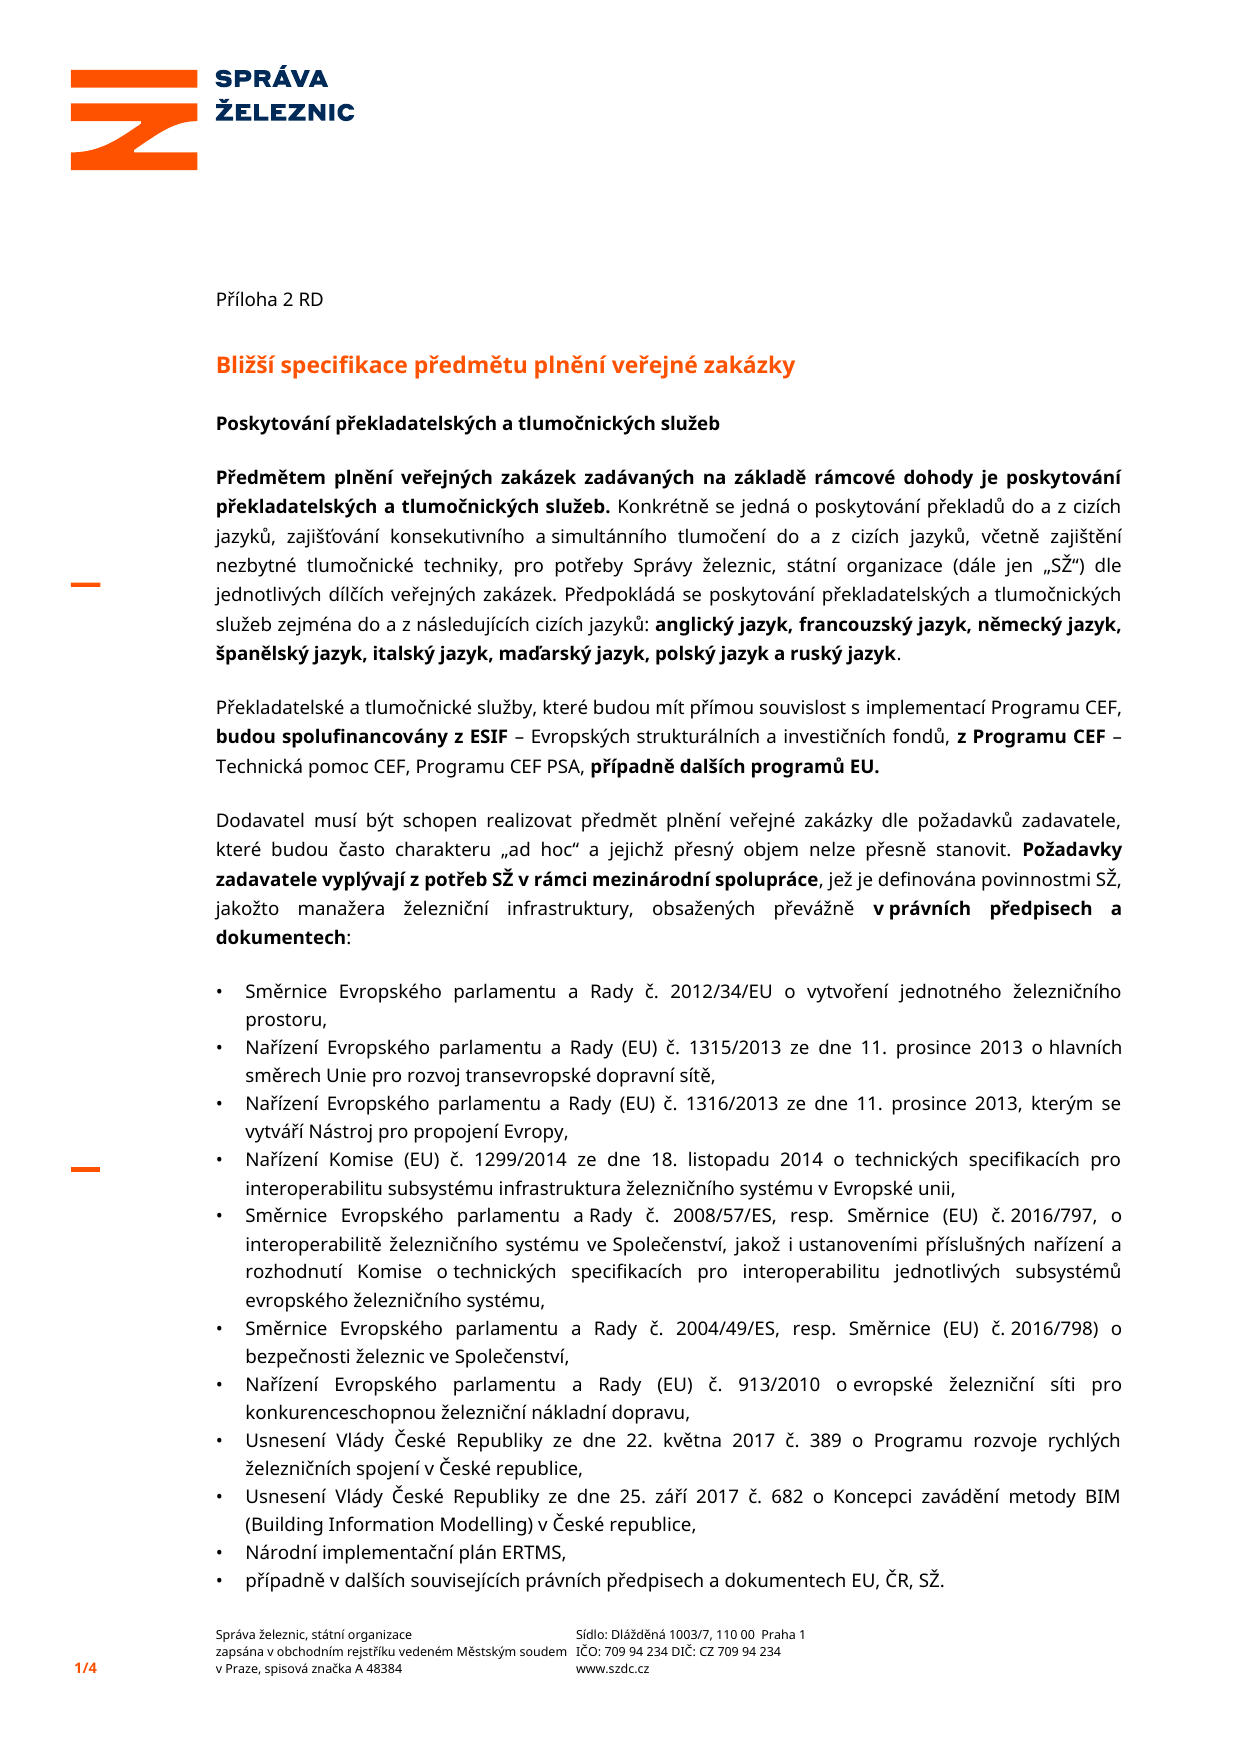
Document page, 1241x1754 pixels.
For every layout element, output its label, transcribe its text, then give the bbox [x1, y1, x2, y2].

list případně v dalších souvisejících právních předpisech a dokumentech EU, ČR, SŽ. [216, 1567, 1122, 1593]
list Nařízení Evropského parlamentu a Rady (EU) č. 913/2010 o evropské železniční síti pro konkurenceschopnou železniční nákladní dopravu, [216, 1371, 1122, 1424]
text Překladatelské a tlumočnické služby, které budou mít přímou souvislost s implementací Programu CEF, budou spolufinancovány z ESIF – Evropských strukturálních a investičních fondů, z Programu CEF – Technická pomoc CEF, Programu CEF PSA, případně dalších programů EU. [216, 694, 1122, 778]
list Nařízení Evropského parlamentu a Rady (EU) č. 1315/2013 ze dne 11. prosince 2013 o hlavních směrech Unie pro rozvoj transevropské dopravní sítě, [216, 1035, 1122, 1088]
list Směrnice Evropského parlamentu a Rady č. 2012/34/EU o vytvoření jednotného železničního prostoru, [216, 979, 1122, 1032]
text Předmětem plnění veřejných zakázek zadávaných na základě rámcové dohody je poskytování překladatelských a tlumočnických služeb. Konkrétně se jedná o poskytování překladů do a z cizích jazyků, zajišťování konsekutivního a simultánního tlumočení do a z cizích jazyků, včetně zajištění nezbytné tlumočnické techniky, pro potřeby Správy železnic, státní organizace (dále jen „SŽ“) dle jednotlivých dílčích veřejných zakázek. Předpokládá se poskytování překladatelských a tlumočnických služeb zejména do a z následujících cizích jazyků: anglický jazyk, francouzský jazyk, německý jazyk, španělský jazyk, italský jazyk, maďarský jazyk, polský jazyk a ruský jazyk. [216, 464, 1122, 666]
list Národní implementační plán ERTMS, [216, 1539, 1122, 1564]
text Dodavatel musí být schopen realizovat předmět plnění veřejné zakázky dle požadavků zadavatele, které budou často charakteru „ad hoc“ a jejichž přesný objem nelze přesně stanovit. Požadavky zadavatele vyplývají z potřeb SŽ v rámci mezinárodní spolupráce, jež je definována povinnostmi SŽ, jakožto manažera železniční infrastruktury, obsažených převážně v právních předpisech a dokumentech: [216, 807, 1122, 950]
list Nařízení Evropského parlamentu a Rady (EU) č. 1316/2013 ze dne 11. prosince 2013, kterým se vytváří Nástroj pro propojení Evropy, [216, 1091, 1122, 1144]
text Bližší specifikace předmětu plnění veřejné zakázky [216, 349, 1122, 381]
text Příloha 2 RD [216, 286, 1122, 311]
list Usnesení Vlády České Republiky ze dne 25. září 2017 č. 682 o Koncepci zavádění metody BIM (Building Information Modelling) v České republice, [216, 1483, 1122, 1537]
list Směrnice Evropského parlamentu a Rady č. 2008/57/ES, resp. Směrnice (EU) č. 2016/797, o interoperabilitě železničního systému ve Společenství, jakož i ustanoveními příslušných nařízení a rozhodnutí Komise o technických specifikacích pro interoperabilitu jednotlivých subsystémů evropského železničního systému, [216, 1203, 1122, 1312]
list Nařízení Komise (EU) č. 1299/2014 ze dne 18. listopadu 2014 o technických specifikacích pro interoperabilitu subsystému infrastruktura železničního systému v Evropské unii, [216, 1147, 1122, 1200]
list Usnesení Vlády České Republiky ze dne 22. května 2017 č. 389 o Programu rozvoje rychlých železničních spojení v České republice, [216, 1427, 1122, 1481]
list Směrnice Evropského parlamentu a Rady č. 2004/49/ES, resp. Směrnice (EU) č. 2016/798) o bezpečnosti železnic ve Společenství, [216, 1315, 1122, 1368]
text Poskytování překladatelských a tlumočnických služeb [216, 410, 1122, 436]
